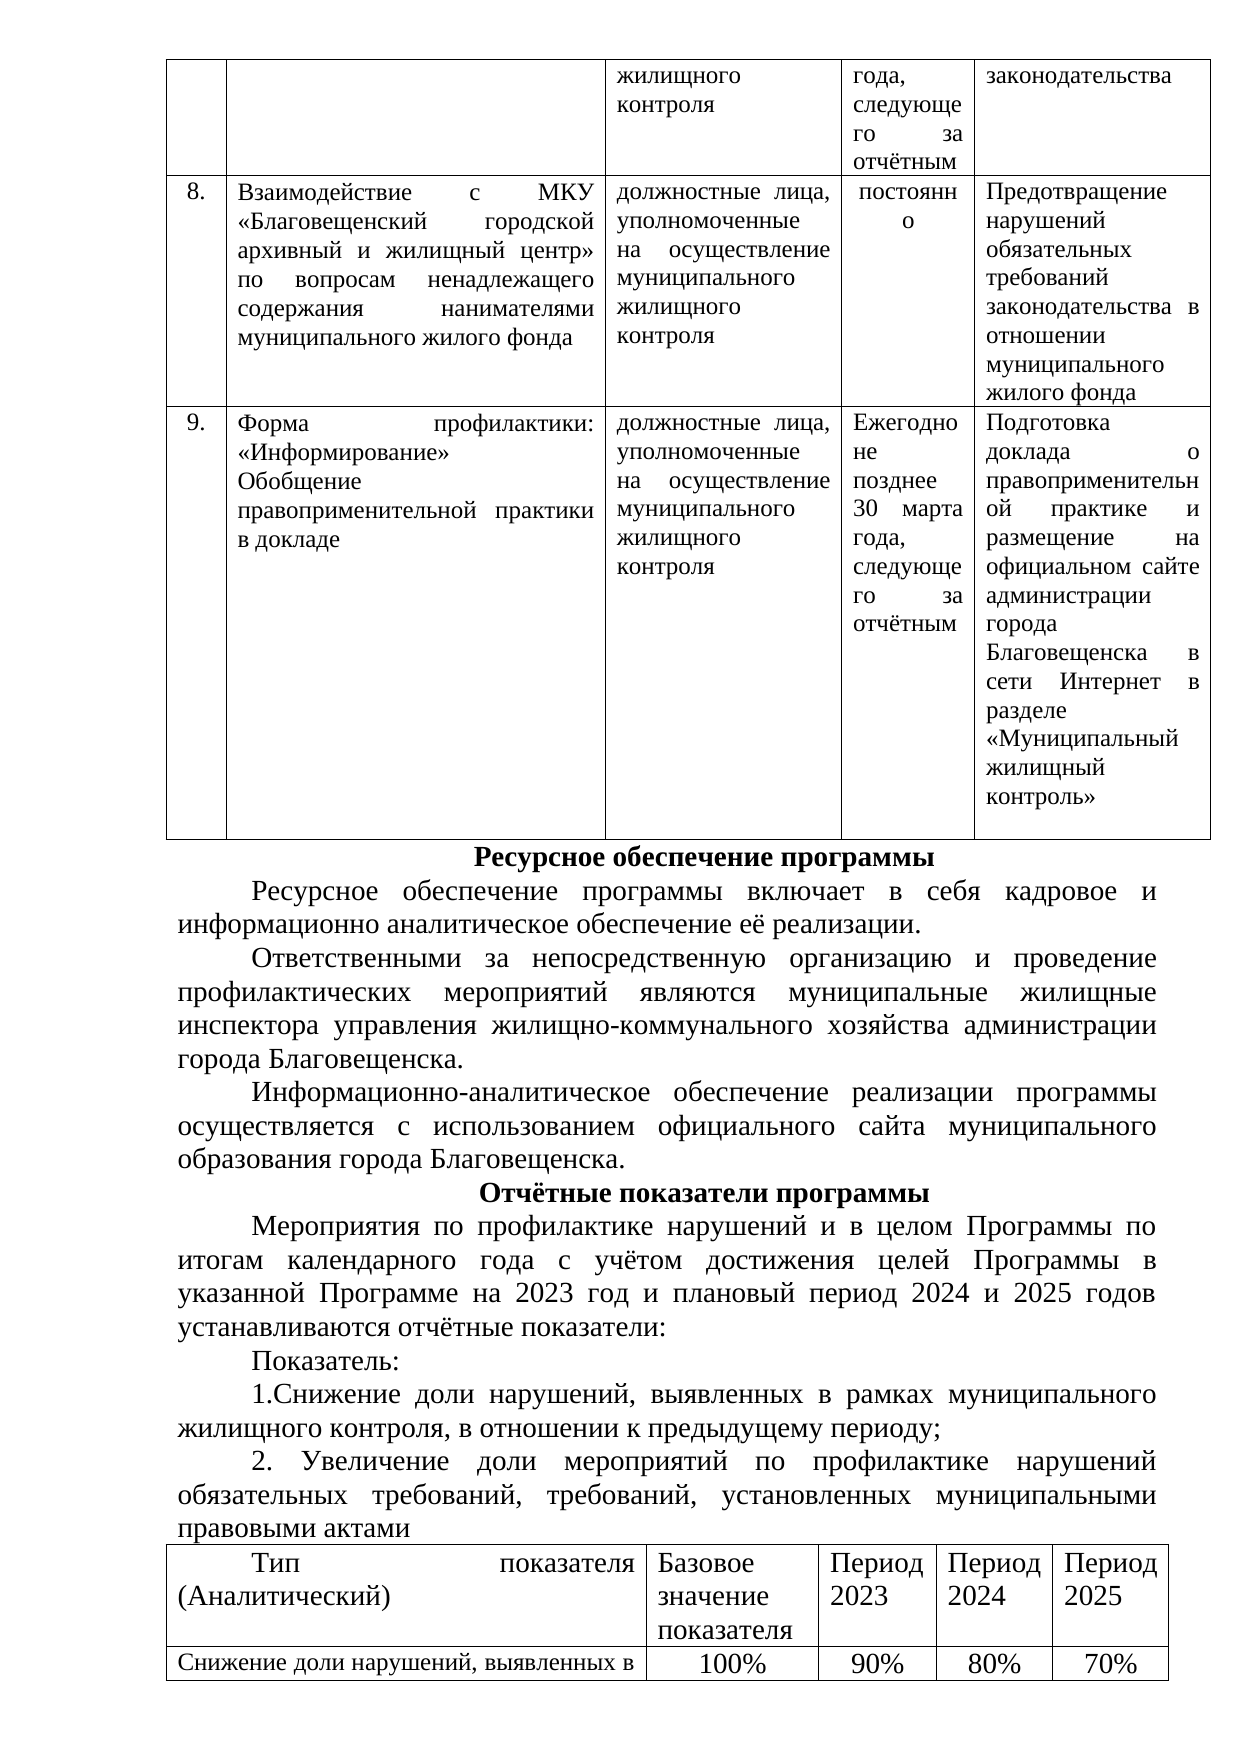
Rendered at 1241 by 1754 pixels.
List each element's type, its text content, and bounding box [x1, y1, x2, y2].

table_cell 90% [819, 1647, 936, 1680]
table_cell 100% [647, 1647, 818, 1680]
table_cell 8. [167, 176, 226, 406]
text Информационно-аналитическое обеспечение реализации программы осуществляется с использованием официального сайта муниципального образования города Благовещенска. [177, 1074, 1157, 1175]
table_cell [975, 60, 1210, 175]
text Мероприятия по профилактике нарушений и в целом Программы по итогам календарного года с учётом достижения целей Программы в указанной Программе на 2023 год и плановый период 2024 и 2025 годов устанавливаются отчётные показатели: [177, 1208, 1157, 1343]
text Ресурсное обеспечение программы включает в себя кадровое и информационно аналитическое обеспечение её реализации. [177, 873, 1157, 940]
table_cell 70% [1053, 1647, 1168, 1680]
text Ответственными за непосредственную организацию и проведение профилактических мероприятий являются муниципальные жилищные инспектора управления жилищно-коммунального хозяйства администрации города Благовещенска. [177, 940, 1157, 1074]
text 2. Увеличение доли мероприятий по профилактике нарушений обязательных требований, требований, установленных муниципальными правовыми актами [177, 1443, 1157, 1544]
table_header Период 2024 [937, 1545, 1052, 1646]
text Ресурсное обеспечение программы [177, 840, 1157, 873]
table_cell Ежегодно не позднее 30 марта года, следующего за отчётным [842, 407, 974, 838]
table_cell 7. [167, 60, 226, 175]
text Отчётные показатели программы [177, 1175, 1157, 1208]
table_cell Форма профилактики: «Информирование» Обобщение правоприменительной практики в докладе [227, 407, 605, 838]
table_cell 9. [167, 407, 226, 838]
table_cell Взаимодействие с МКУ «Благовещенский городской архивный и жилищный центр» по вопросам ненадлежащего содержания нанимателями муниципального жилого фонда [227, 176, 605, 406]
table_header Базовое значение показателя [647, 1545, 818, 1646]
table_cell постоянно [842, 176, 974, 406]
table_header Тип показателя (Аналитический) [167, 1545, 646, 1646]
table_header Период 2025 [1053, 1545, 1168, 1646]
table_cell должностные лица, уполномоченные на осуществление муниципального жилищного контроля [606, 407, 841, 838]
table_cell 80% [937, 1647, 1052, 1680]
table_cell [606, 60, 841, 175]
table_header Период 2023 [819, 1545, 936, 1646]
table_cell Подготовка доклада о правоприменительной практике и размещение на официальном сайте администрации города Благовещенска в сети Интернет в разделе «Муниципальный жилищный контроль» [975, 407, 1210, 838]
text 1.Снижение доли нарушений, выявленных в рамках муниципального жилищного контроля, в отношении к предыдущему периоду; [177, 1376, 1157, 1443]
table_cell Предотвращение нарушений обязательных требований законодательства в отношении муниципального жилого фонда [975, 176, 1210, 406]
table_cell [227, 60, 605, 175]
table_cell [842, 60, 974, 175]
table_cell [167, 1647, 646, 1680]
table_cell должностные лица, уполномоченные на осуществление муниципального жилищного контроля [606, 176, 841, 406]
text Показатель: [177, 1343, 1157, 1376]
